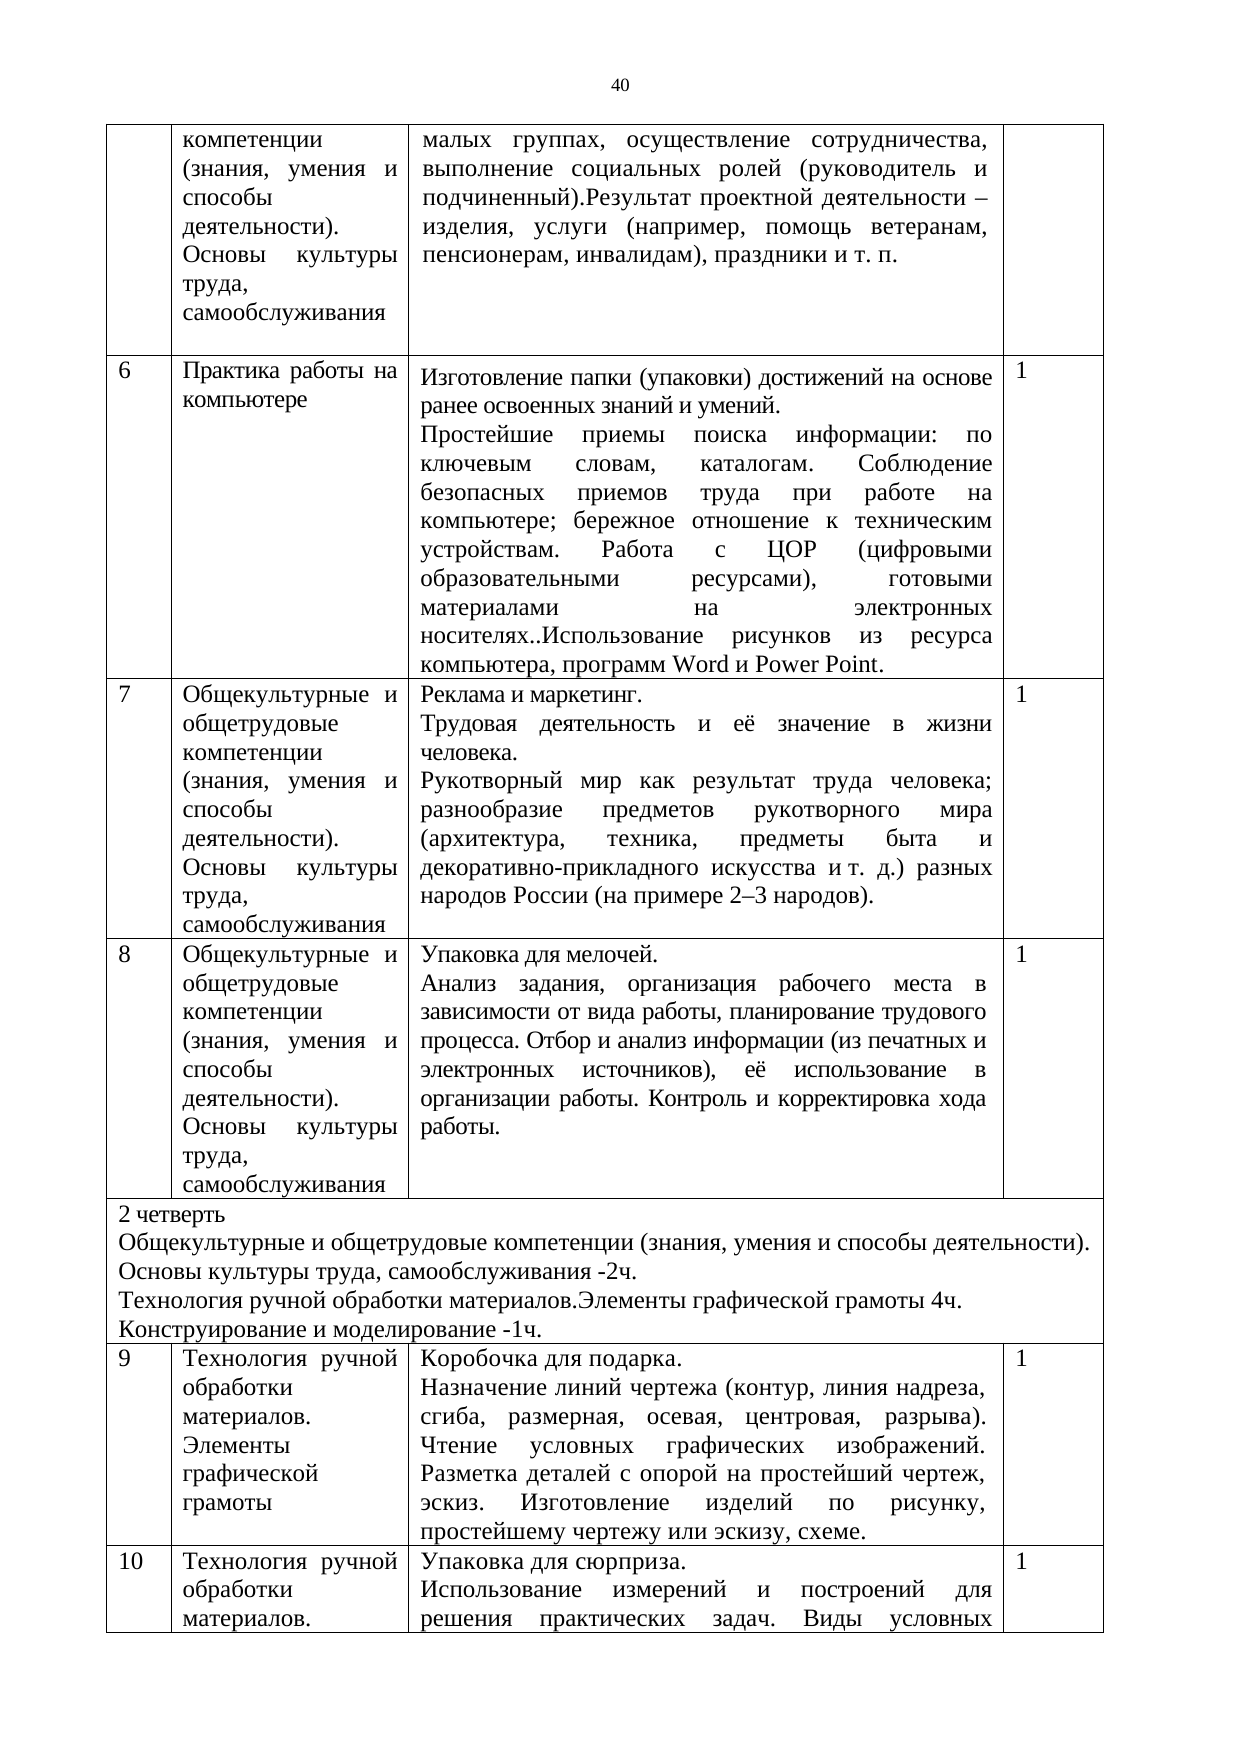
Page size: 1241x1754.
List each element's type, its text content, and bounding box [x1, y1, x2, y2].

table_cell 1 [1004, 939, 1103, 1198]
table_cell 1 [1004, 1344, 1103, 1545]
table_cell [409, 125, 1003, 354]
table_cell 8 [107, 939, 171, 1198]
table_cell Коробочка для подарка. Назначение линий чертежа (контур, линия надреза, сгиба, размерная, осевая, центровая, разрыва). Чтение условных графических изображений. Разметка деталей с опорой на простейший чертеж, эскиз. Изготовление изделий по рисунку, простейшему чертежу или эскизу, схеме. [409, 1344, 1003, 1545]
table_cell Упаковка для мелочей. Анализ задания, организация рабочего места в зависимости от вида работы, планирование трудового процесса. Отбор и анализ информации (из печатных и электронных источников), её использование в организации работы. Контроль и корректировка хода работы. [409, 939, 1003, 1198]
table_cell 1 [1004, 1546, 1103, 1632]
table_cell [172, 1546, 408, 1632]
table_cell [172, 125, 408, 354]
table_cell 10 [107, 1546, 171, 1632]
table_cell Общекультурные и общетрудовые компетенции (знания, умения и способы деятельности). Основы культуры труда, самообслуживания [172, 939, 408, 1198]
table_cell 1 [1004, 356, 1103, 678]
table_cell 7 [107, 679, 171, 938]
table_cell 5 [107, 125, 171, 354]
table_cell 6 [107, 356, 171, 678]
table_cell Изготовление папки (упаковки) достижений на основе ранее освоенных знаний и умений. Простейшие приемы поиска информации: по ключевым словам, каталогам. Соблюдение безопасных приемов труда при работе на компьютере; бережное отношение к техническим устройствам. Работа с ЦОР (цифровыми образовательными ресурсами), готовыми материалами на электронных носителях..Использование рисунков из ресурса компьютера, программ Word и Power Point. [409, 356, 1003, 678]
table_cell Реклама и маркетинг. Трудовая деятельность и её значение в жизни человека. Рукотворный мир как результат труда человека; разнообразие предметов рукотворного мира (архитектура, техника, предметы быта и декоративно-прикладного искусства и т. д.) разных народов России (на примере 2–3 народов). [409, 679, 1003, 938]
table_cell 2 четверть Общекультурные и общетрудовые компетенции (знания, умения и способы деятельности). Основы культуры труда, самообслуживания -2ч. Технология ручной обработки материалов.Элементы графической грамоты 4ч. Конструирование и моделирование -1ч. [107, 1199, 1103, 1342]
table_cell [409, 1546, 1003, 1632]
table_cell 1 [1004, 679, 1103, 938]
table_cell Технология ручной обработки материалов. Элементы графической грамоты [172, 1344, 408, 1545]
table_cell Практика работы на компьютере [172, 356, 408, 678]
table_cell 1 [1004, 125, 1103, 354]
table_cell 9 [107, 1344, 171, 1545]
table_cell Общекультурные и общетрудовые компетенции (знания, умения и способы деятельности). Основы культуры труда, самообслуживания [172, 679, 408, 938]
